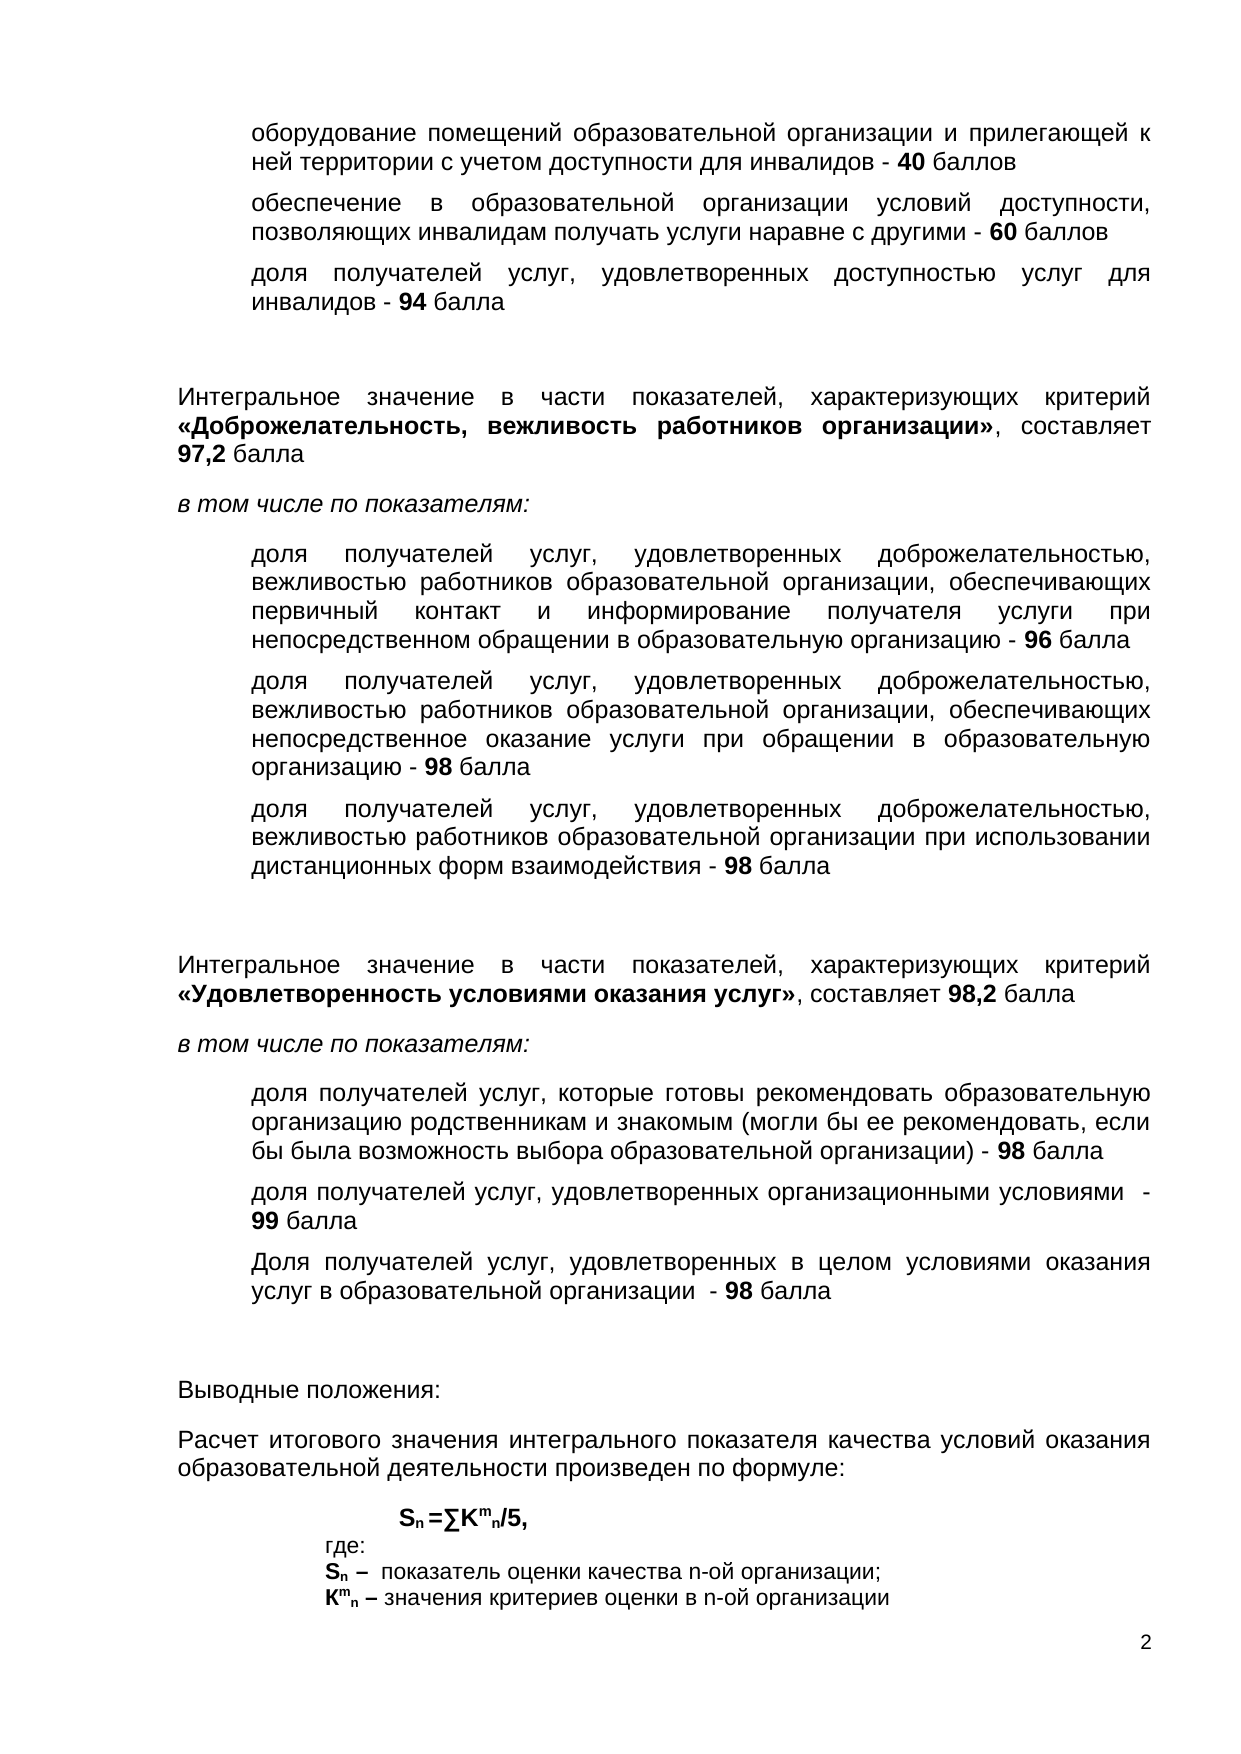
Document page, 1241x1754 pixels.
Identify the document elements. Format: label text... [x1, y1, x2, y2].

text доля получателей услуг, удовлетворенных доступностью услуг для инвалидов - 94 балла [251, 258, 1152, 316]
text доля получателей услуг, удовлетворенных доброжелательностью, вежливостью работников образовательной организации, обеспечивающих первичный контакт и информирование получателя услуги при непосредственном обращении в образовательную организацию - 96 балла [251, 538, 1152, 653]
text обеспечение в образовательной организации условий доступности, позволяющих инвалидам получать услуги наравне с другими - 60 баллов [251, 188, 1152, 246]
text оборудование помещений образовательной организации и прилегающей к ней территории с учетом доступности для инвалидов - 40 баллов [251, 118, 1152, 176]
text доля получателей услуг, которые готовы рекомендовать образовательную организацию родственникам и знакомым (могли бы ее рекомендовать, если бы была возможность выбора образовательной организации) - 98 балла [251, 1078, 1152, 1164]
text Доля получателей услуг, удовлетворенных в целом условиями оказания услуг в образовательной организации - 98 балла [251, 1247, 1152, 1304]
text Выводные положения: [177, 1375, 1152, 1404]
text доля получателей услуг, удовлетворенных организационными условиями - 99 балла [251, 1177, 1152, 1234]
text Интегральное значение в части показателей, характеризующих критерий «Удовлетворенность условиями оказания услуг», составляет 98,2 балла [177, 950, 1152, 1008]
text Sn =∑Kmn/5, [398, 1503, 1152, 1532]
text Sn – показатель оценки качества n-ой организации; [325, 1558, 1152, 1584]
text в том числе по показателям: [177, 489, 1152, 518]
text Расчет итогового значения интегрального показателя качества условий оказания образовательной деятельности произведен по формуле: [177, 1424, 1152, 1482]
text в том числе по показателям: [177, 1029, 1152, 1057]
text Кmn – значения критериев оценки в n-ой организации [325, 1584, 1152, 1611]
text доля получателей услуг, удовлетворенных доброжелательностью, вежливостью работников образовательной организации при использовании дистанционных форм взаимодействия - 98 балла [251, 793, 1152, 880]
text Интегральное значение в части показателей, характеризующих критерий «Доброжелательность, вежливость работников организации», составляет 97,2 балла [177, 382, 1152, 468]
text где: [325, 1532, 1152, 1558]
text доля получателей услуг, удовлетворенных доброжелательностью, вежливостью работников образовательной организации, обеспечивающих непосредственное оказание услуги при обращении в образовательную организацию - 98 балла [251, 666, 1152, 781]
